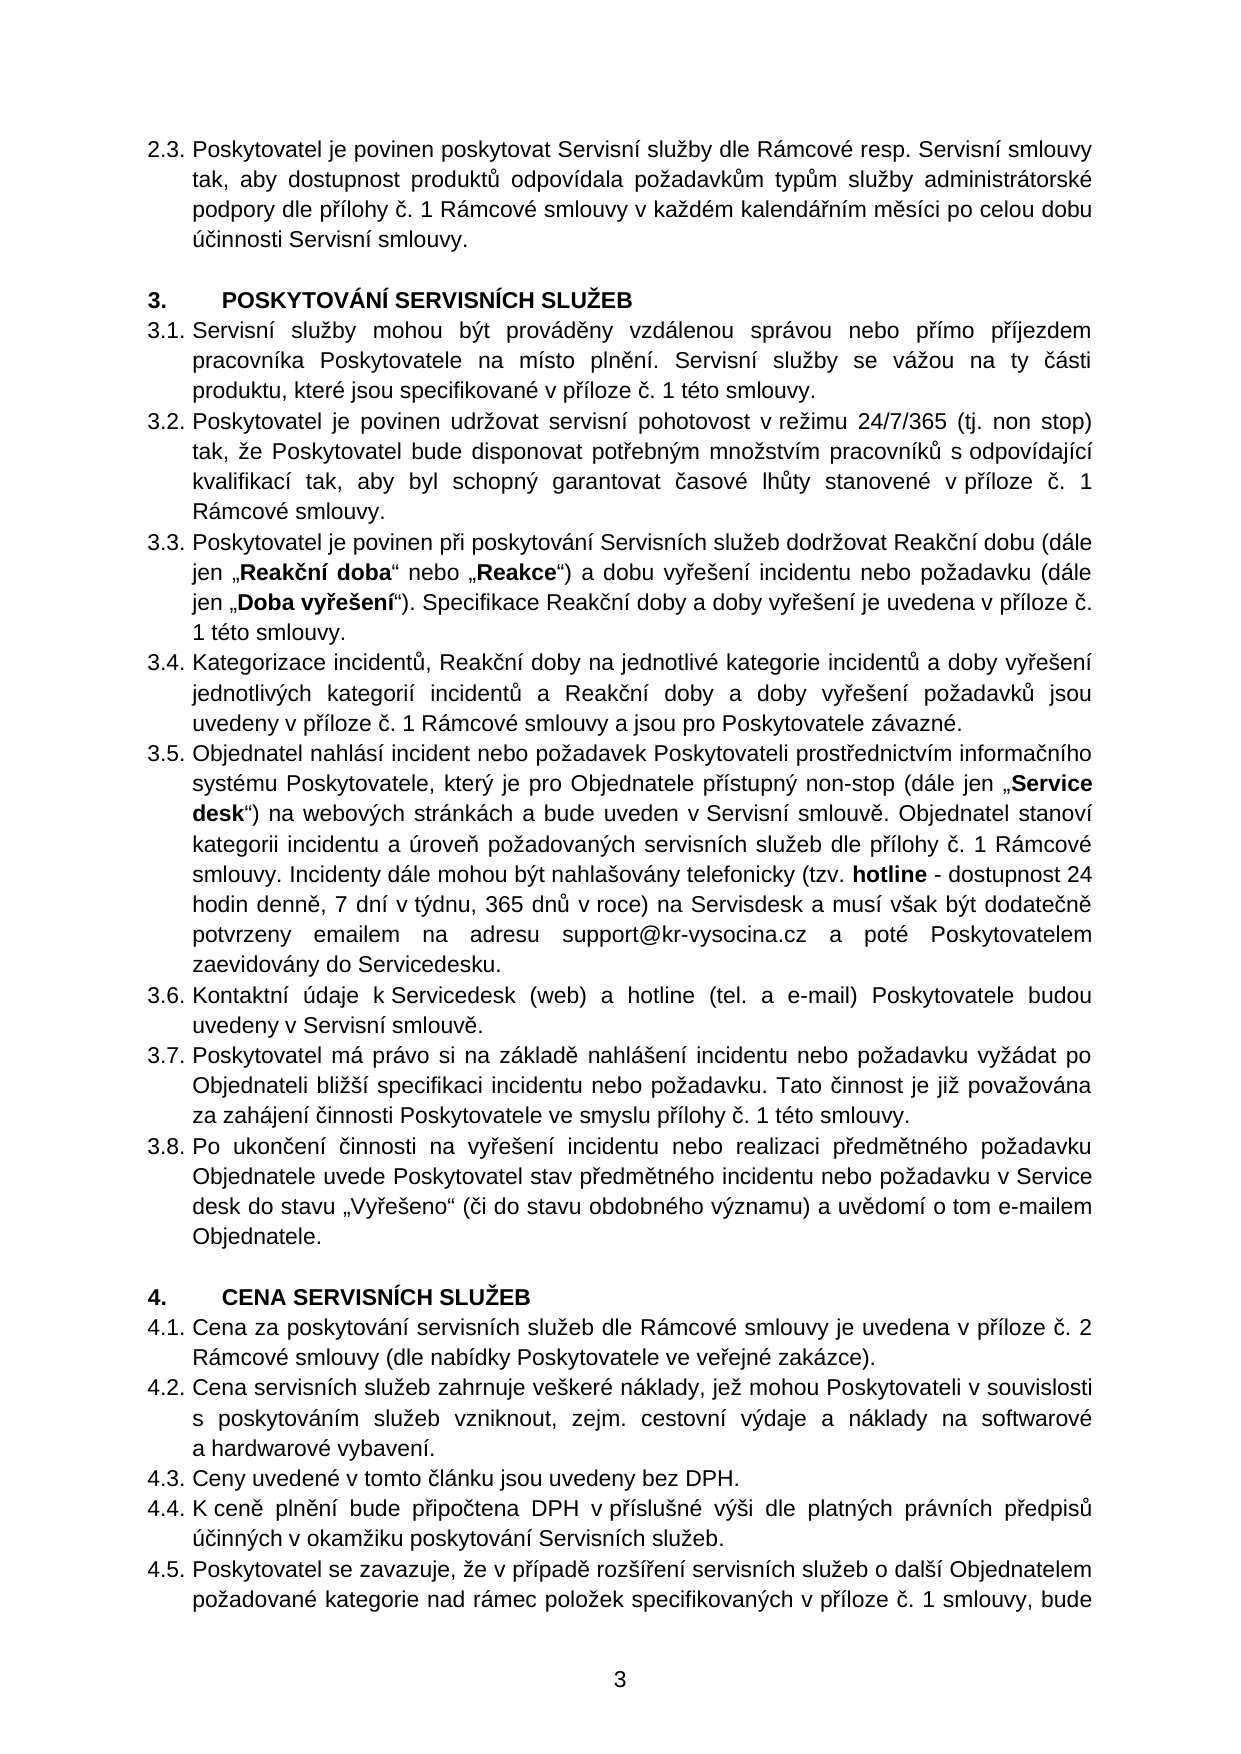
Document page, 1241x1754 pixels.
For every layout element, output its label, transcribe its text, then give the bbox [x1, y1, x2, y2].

list Kontaktní údaje k Servicedesk (web) a hotline (tel. a e-mail) Poskytovatele budou uvedeny v Servisní smlouvě. [147, 982, 1092, 1038]
list Objednatel nahlásí incident nebo požadavek Poskytovateli prostřednictvím informačního systému Poskytovatele, který je pro Objednatele přístupný non-stop (dále jen „Service desk“) na webových stránkách a bude uveden v Servisní smlouvě. Objednatel stanoví kategorii incidentu a úroveň požadovaných servisních služeb dle přílohy č. 1 Rámcové smlouvy. Incidenty dále mohou být nahlašovány telefonicky (tzv. hotline - dostupnost 24 hodin denně, 7 dní v týdnu, 365 dnů v roce) na Servisdesk a musí však být dodatečně potvrzeny emailem na adresu support@kr-vysocina.cz a poté Poskytovatelem zaevidovány do Servicedesku. [147, 740, 1092, 978]
list CENA SERVISNÍCH SLUŽEB [148, 1284, 1092, 1310]
list Poskytovatel je povinen při poskytování Servisních služeb dodržovat Reakční dobu (dále jen „Reakční doba“ nebo „Reakce“) a dobu vyřešení incidentu nebo požadavku (dále jen „Doba vyřešení“). Specifikace Reakční doby a doby vyřešení je uvedena v příloze č. 1 této smlouvy. [147, 528, 1092, 646]
list POSKYTOVÁNÍ SERVISNÍCH SLUŽEB [148, 287, 1092, 313]
list Cena servisních služeb zahrnuje veškeré náklady, jež mohou Poskytovateli v souvislosti s poskytováním služeb vzniknout, zejm. cestovní výdaje a náklady na softwarové a hardwarové vybavení. [147, 1374, 1092, 1461]
list Cena za poskytování servisních služeb dle Rámcové smlouvy je uvedena v příloze č. 2 Rámcové smlouvy (dle nabídky Poskytovatele ve veřejné zakázce). [147, 1314, 1092, 1371]
list Poskytovatel má právo si na základě nahlášení incidentu nebo požadavku vyžádat po Objednateli bližší specifikaci incidentu nebo požadavku. Tato činnost je již považována za zahájení činnosti Poskytovatele ve smyslu přílohy č. 1 této smlouvy. [147, 1042, 1092, 1129]
list Kategorizace incidentů, Reakční doby na jednotlivé kategorie incidentů a doby vyřešení jednotlivých kategorií incidentů a Reakční doby a doby vyřešení požadavků jsou uvedeny v příloze č. 1 Rámcové smlouvy a jsou pro Poskytovatele závazné. [147, 649, 1092, 736]
list Ceny uvedené v tomto článku jsou uvedeny bez DPH. [147, 1465, 1092, 1491]
list Po ukončení činnosti na vyřešení incidentu nebo realizaci předmětného požadavku Objednatele uvede Poskytovatel stav předmětného incidentu nebo požadavku v Service desk do stavu „Vyřešeno“ (či do stavu obdobného významu) a uvědomí o tom e-mailem Objednatele. [147, 1133, 1092, 1250]
list Poskytovatel je povinen poskytovat Servisní služby dle Rámcové resp. Servisní smlouvy tak, aby dostupnost produktů odpovídala požadavkům typům služby administrátorské podpory dle přílohy č. 1 Rámcové smlouvy v každém kalendářním měsíci po celou dobu účinnosti Servisní smlouvy. [147, 136, 1092, 253]
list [147, 1556, 1092, 1612]
list Servisní služby mohou být prováděny vzdálenou správou nebo přímo příjezdem pracovníka Poskytovatele na místo plnění. Servisní služby se vážou na ty části produktu, které jsou specifikované v příloze č. 1 této smlouvy. [147, 317, 1092, 404]
list Poskytovatel je povinen udržovat servisní pohotovost v režimu 24/7/365 (tj. non stop) tak, že Poskytovatel bude disponovat potřebným množstvím pracovníků s odpovídající kvalifikací tak, aby byl schopný garantovat časové lhůty stanovené v příloze č. 1 Rámcové smlouvy. [147, 408, 1092, 525]
list K ceně plnění bude připočtena DPH v příslušné výši dle platných právních předpisů účinných v okamžiku poskytování Servisních služeb. [147, 1495, 1092, 1552]
